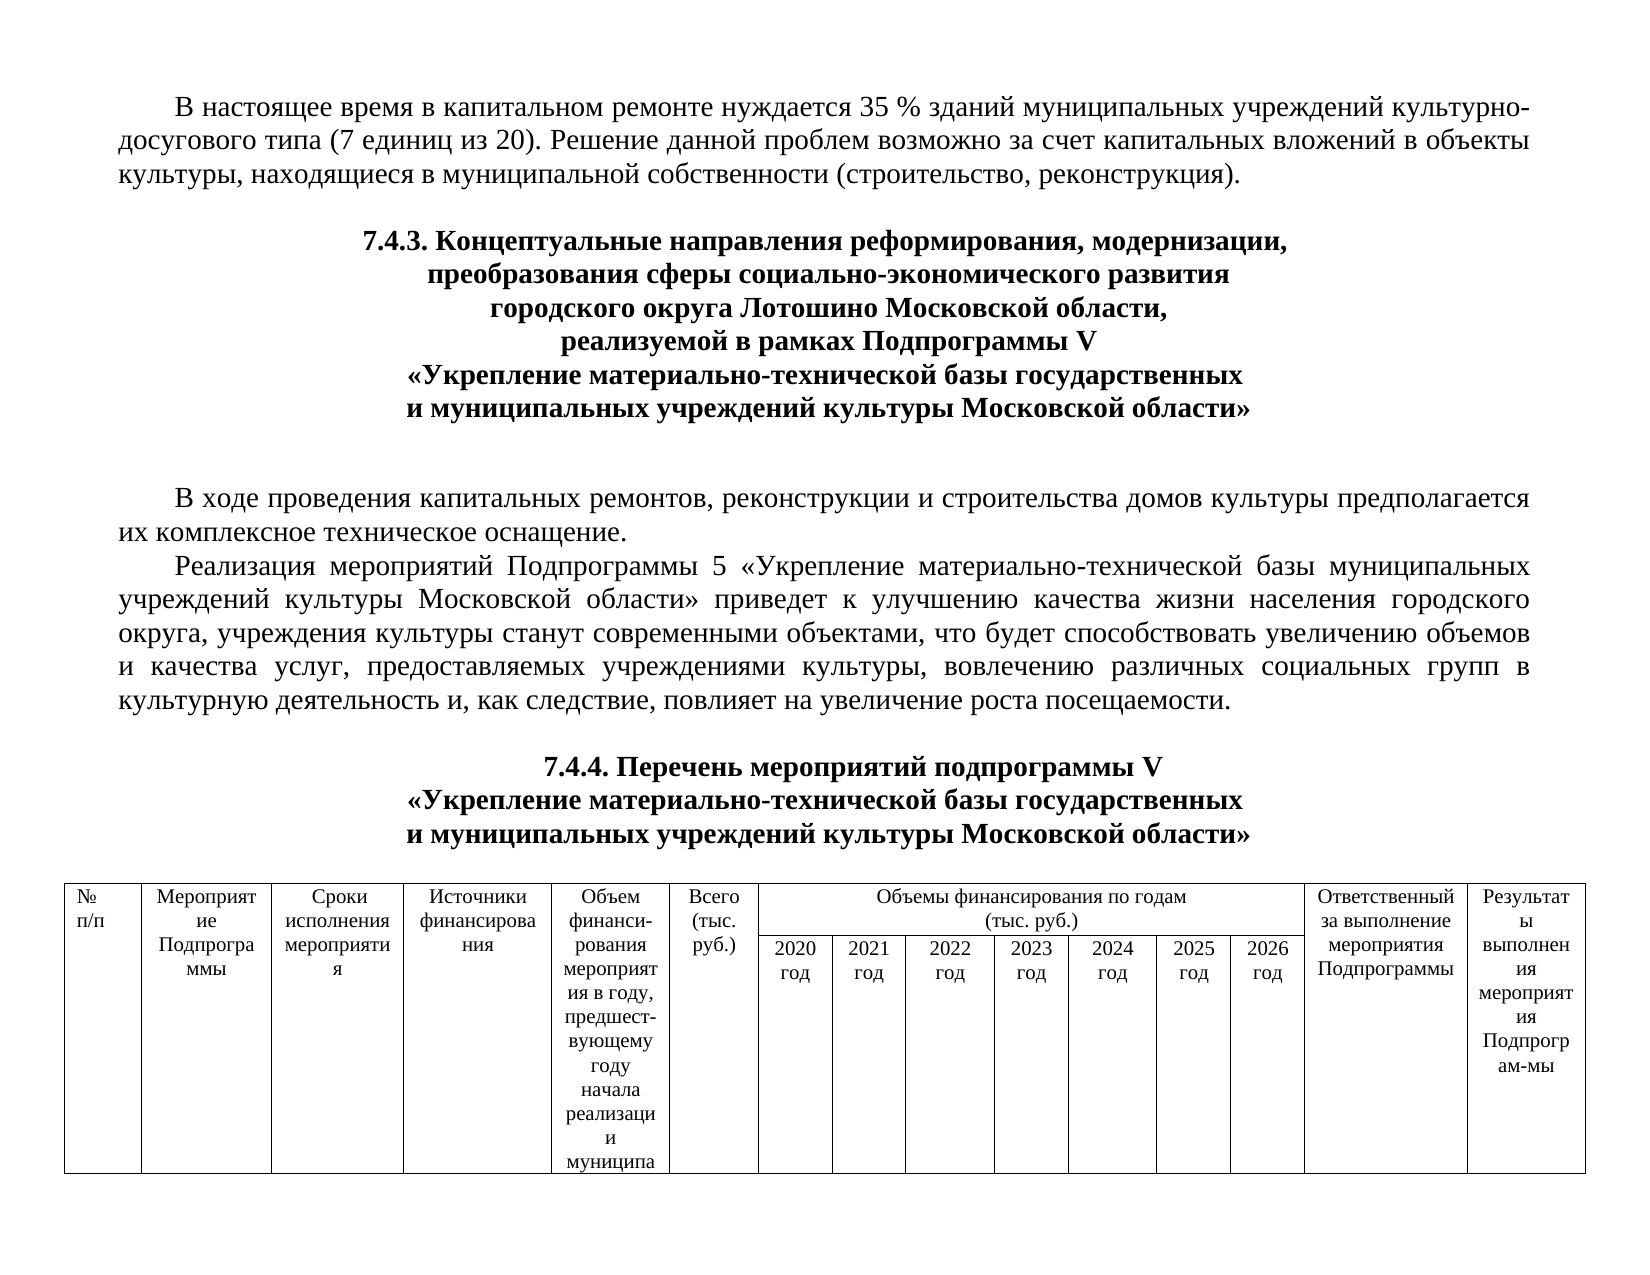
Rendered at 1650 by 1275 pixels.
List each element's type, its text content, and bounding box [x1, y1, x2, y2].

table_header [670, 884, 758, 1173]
text «Укрепление материально-технической базы государственных [118, 357, 1532, 391]
text преобразования сферы социально-экономического развития [118, 256, 1532, 290]
text «Укрепление материально-технической базы государственных [118, 782, 1532, 816]
text Реализация мероприятий Подпрограммы 5 «Укрепление материально-технической базы муниципальных учреждений культуры Московской области» приведет к улучшению качества жизни населения городского округа, учреждения культуры станут современными объектами, что будет способствовать увеличению объемов и качества услуг, предоставляемых учреждениями культуры, вовлечению различных социальных групп в культурную деятельность и, как следствие, повлияет на увеличение роста посещаемости. [118, 548, 1532, 715]
text В ходе проведения капитальных ремонтов, реконструкции и строительства домов культуры предполагается их комплексное техническое оснащение. [118, 481, 1532, 548]
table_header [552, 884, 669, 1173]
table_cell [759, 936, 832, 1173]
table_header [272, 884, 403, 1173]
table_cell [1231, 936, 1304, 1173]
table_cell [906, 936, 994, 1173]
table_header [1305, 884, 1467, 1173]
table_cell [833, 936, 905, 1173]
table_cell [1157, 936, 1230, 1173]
text городского округа Лотошино Московской области, [118, 290, 1532, 323]
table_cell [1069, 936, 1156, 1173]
text и муниципальных учреждений культуры Московской области» [118, 391, 1532, 424]
text В настоящее время в капитальном ремонте нуждается 35 % зданий муниципальных учреждений культурно-досугового типа (7 единиц из 20). Решение данной проблем возможно за счет капитальных вложений в объекты культуры, находящиеся в муниципальной собственности (строительство, реконструкция). [118, 89, 1532, 189]
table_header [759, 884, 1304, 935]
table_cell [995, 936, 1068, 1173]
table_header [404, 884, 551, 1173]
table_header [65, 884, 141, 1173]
text 7.4.3. Концептуальные направления реформирования, модернизации, [118, 223, 1532, 256]
text и муниципальных учреждений культуры Московской области» [118, 816, 1532, 849]
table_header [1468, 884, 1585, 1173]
text реализуемой в рамках Подпрограммы V [118, 323, 1532, 357]
text 7.4.4. Перечень мероприятий подпрограммы V [118, 749, 1532, 782]
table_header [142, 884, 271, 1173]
